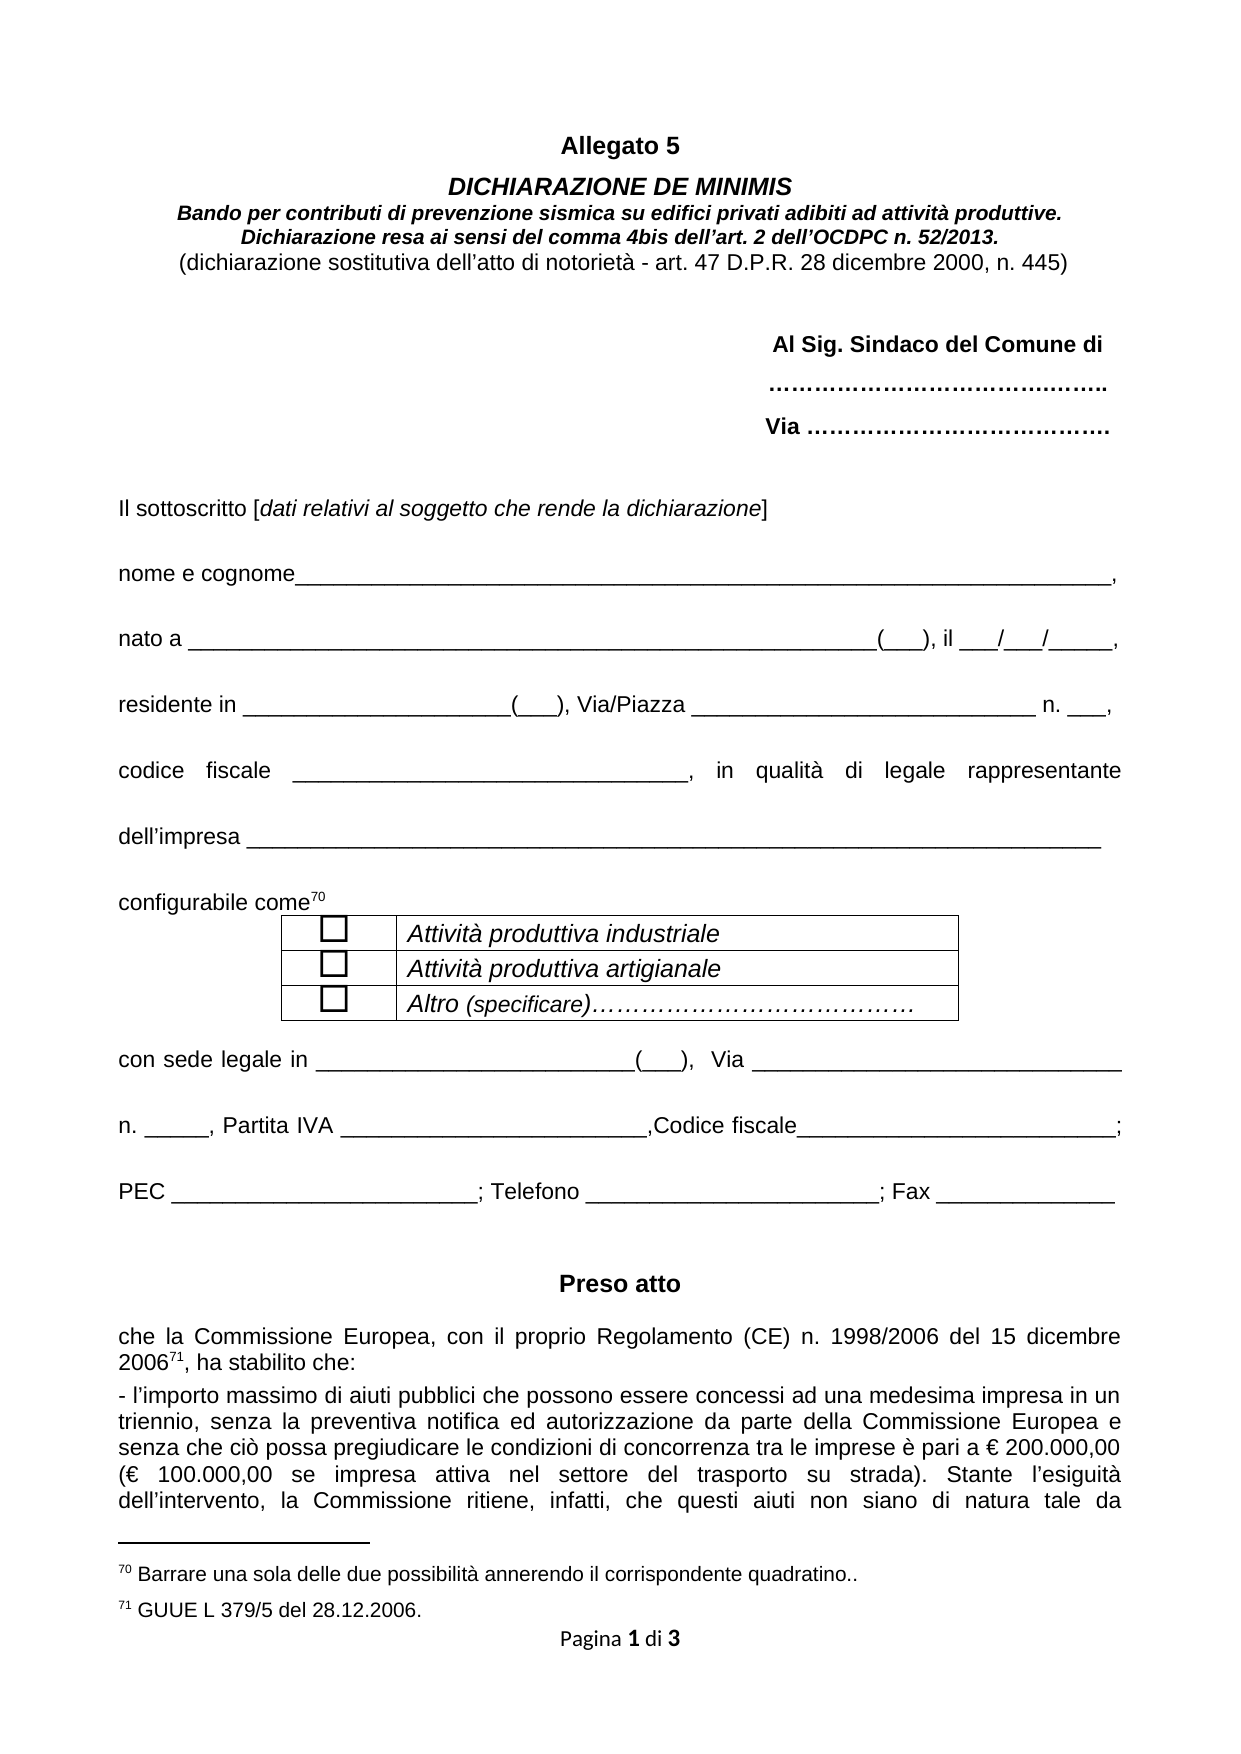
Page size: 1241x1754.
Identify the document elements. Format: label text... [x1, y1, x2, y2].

text codice fiscale _______________________________, in qualità di legale rappresentante dell’impresa ___________________________________________________________________ [118, 757, 1122, 849]
text ……………………………….…….. [753, 370, 1122, 397]
text DICHIARAZIONE DE MINIMIS [118, 172, 1122, 201]
table_cell [282, 951, 396, 985]
text Allegato 5 [118, 131, 1122, 159]
text (dichiarazione sostitutiva dell’atto di notorietà - art. 47 D.P.R. 28 dicembre 2000, n. 445) [118, 248, 1122, 275]
text nome e cognome________________________________________________________________, [118, 559, 1122, 586]
text nato a ______________________________________________________(___), il ___/___/_____, [118, 625, 1122, 652]
text Al Sig. Sindaco del Comune di [753, 331, 1122, 357]
table_cell Attività produttiva artigianale [397, 951, 958, 985]
text che la Commissione Europea, con il proprio Regolamento (CE) n. 1998/2006 del 15 dicembre 2006, ha stabilito che: [118, 1323, 1122, 1375]
table_header [282, 916, 396, 950]
text Via …………………………………. [753, 413, 1122, 439]
text residente in _____________________(___), Via/Piazza ___________________________ n. ___, [118, 691, 1122, 718]
text configurabile come [118, 889, 1122, 915]
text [118, 1382, 1122, 1513]
table_header Attività produttiva industriale [397, 916, 958, 950]
text Dichiarazione resa ai sensi del comma 4bis dell’art. 2 dell’OCDPC n. 52/2013. [118, 224, 1122, 248]
table_cell [282, 986, 396, 1020]
text Preso atto [118, 1269, 1122, 1298]
text con sede legale in _________________________(___), Via _____________________________ n. _____, Partita IVA ________________________,Codice fiscale_________________________; PEC ________________________; Telefono _______________________; Fax ______________ [118, 1046, 1122, 1204]
table_cell Altro (specificare)………………………………… [397, 986, 958, 1020]
text Il sottoscritto [dati relativi al soggetto che rende la dichiarazione] [118, 495, 1122, 521]
text Bando per contributi di prevenzione sismica su edifici privati adibiti ad attività produttive. [118, 201, 1122, 224]
